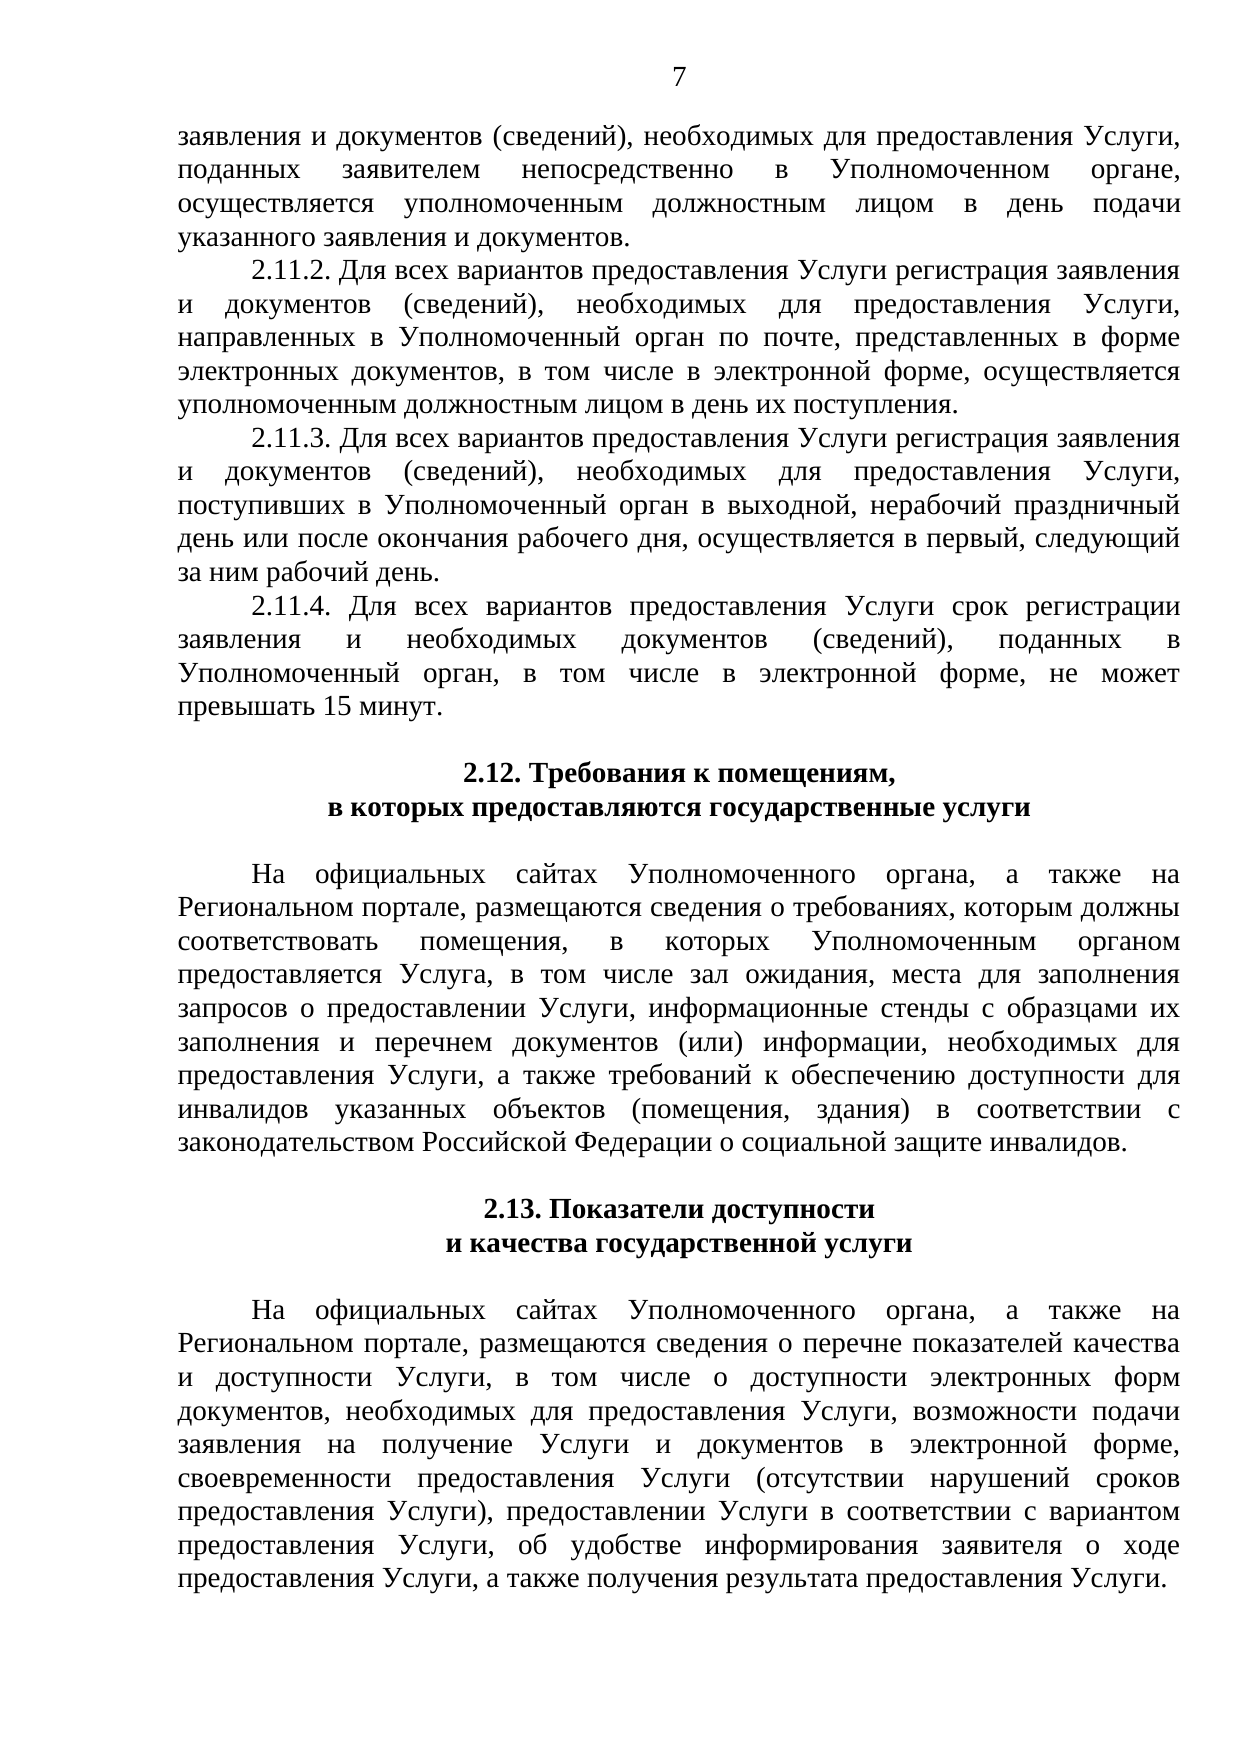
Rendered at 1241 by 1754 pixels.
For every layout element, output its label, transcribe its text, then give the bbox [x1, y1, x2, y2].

text и качества государственной услуги [177, 1225, 1181, 1258]
text 2.11.4. Для всех вариантов предоставления Услуги срок регистрации заявления и необходимых документов (сведений), поданных в Уполномоченный орган, в том числе в электронной форме, не может превышать 15 минут. [177, 588, 1181, 722]
text На официальных сайтах Уполномоченного органа, а также на Региональном портале, размещаются сведения о перечне показателей качества и доступности Услуги, в том числе о доступности электронных форм документов, необходимых для предоставления Услуги, возможности подачи заявления на получение Услуги и документов в электронной форме, своевременности предоставления Услуги (отсутствии нарушений сроков предоставления Услуги), предоставлении Услуги в соответствии с вариантом предоставления Услуги, об удобстве информирования заявителя о ходе предоставления Услуги, а также получения результата предоставления Услуги. [177, 1292, 1181, 1594]
text 2.11.3. Для всех вариантов предоставления Услуги регистрация заявления и документов (сведений), необходимых для предоставления Услуги, поступивших в Уполномоченный орган в выходной, нерабочий праздничный день или после окончания рабочего дня, осуществляется в первый, следующий за ним рабочий день. [177, 420, 1181, 588]
text 2.11.2. Для всех вариантов предоставления Услуги регистрация заявления и документов (сведений), необходимых для предоставления Услуги, направленных в Уполномоченный орган по почте, представленных в форме электронных документов, в том числе в электронной форме, осуществляется уполномоченным должностным лицом в день их поступления. [177, 252, 1181, 420]
text в которых предоставляются государственные услуги [177, 789, 1181, 822]
text 2.13. Показатели доступности [177, 1191, 1181, 1225]
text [177, 118, 1181, 252]
text На официальных сайтах Уполномоченного органа, а также на Региональном портале, размещаются сведения о требованиях, которым должны соответствовать помещения, в которых Уполномоченным органом предоставляется Услуга, в том числе зал ожидания, места для заполнения запросов о предоставлении Услуги, информационные стенды с образцами их заполнения и перечнем документов (или) информации, необходимых для предоставления Услуги, а также требований к обеспечению доступности для инвалидов указанных объектов (помещения, здания) в соответствии с законодательством Российской Федерации о социальной защите инвалидов. [177, 856, 1181, 1158]
text 2.12. Требования к помещениям, [177, 755, 1181, 789]
